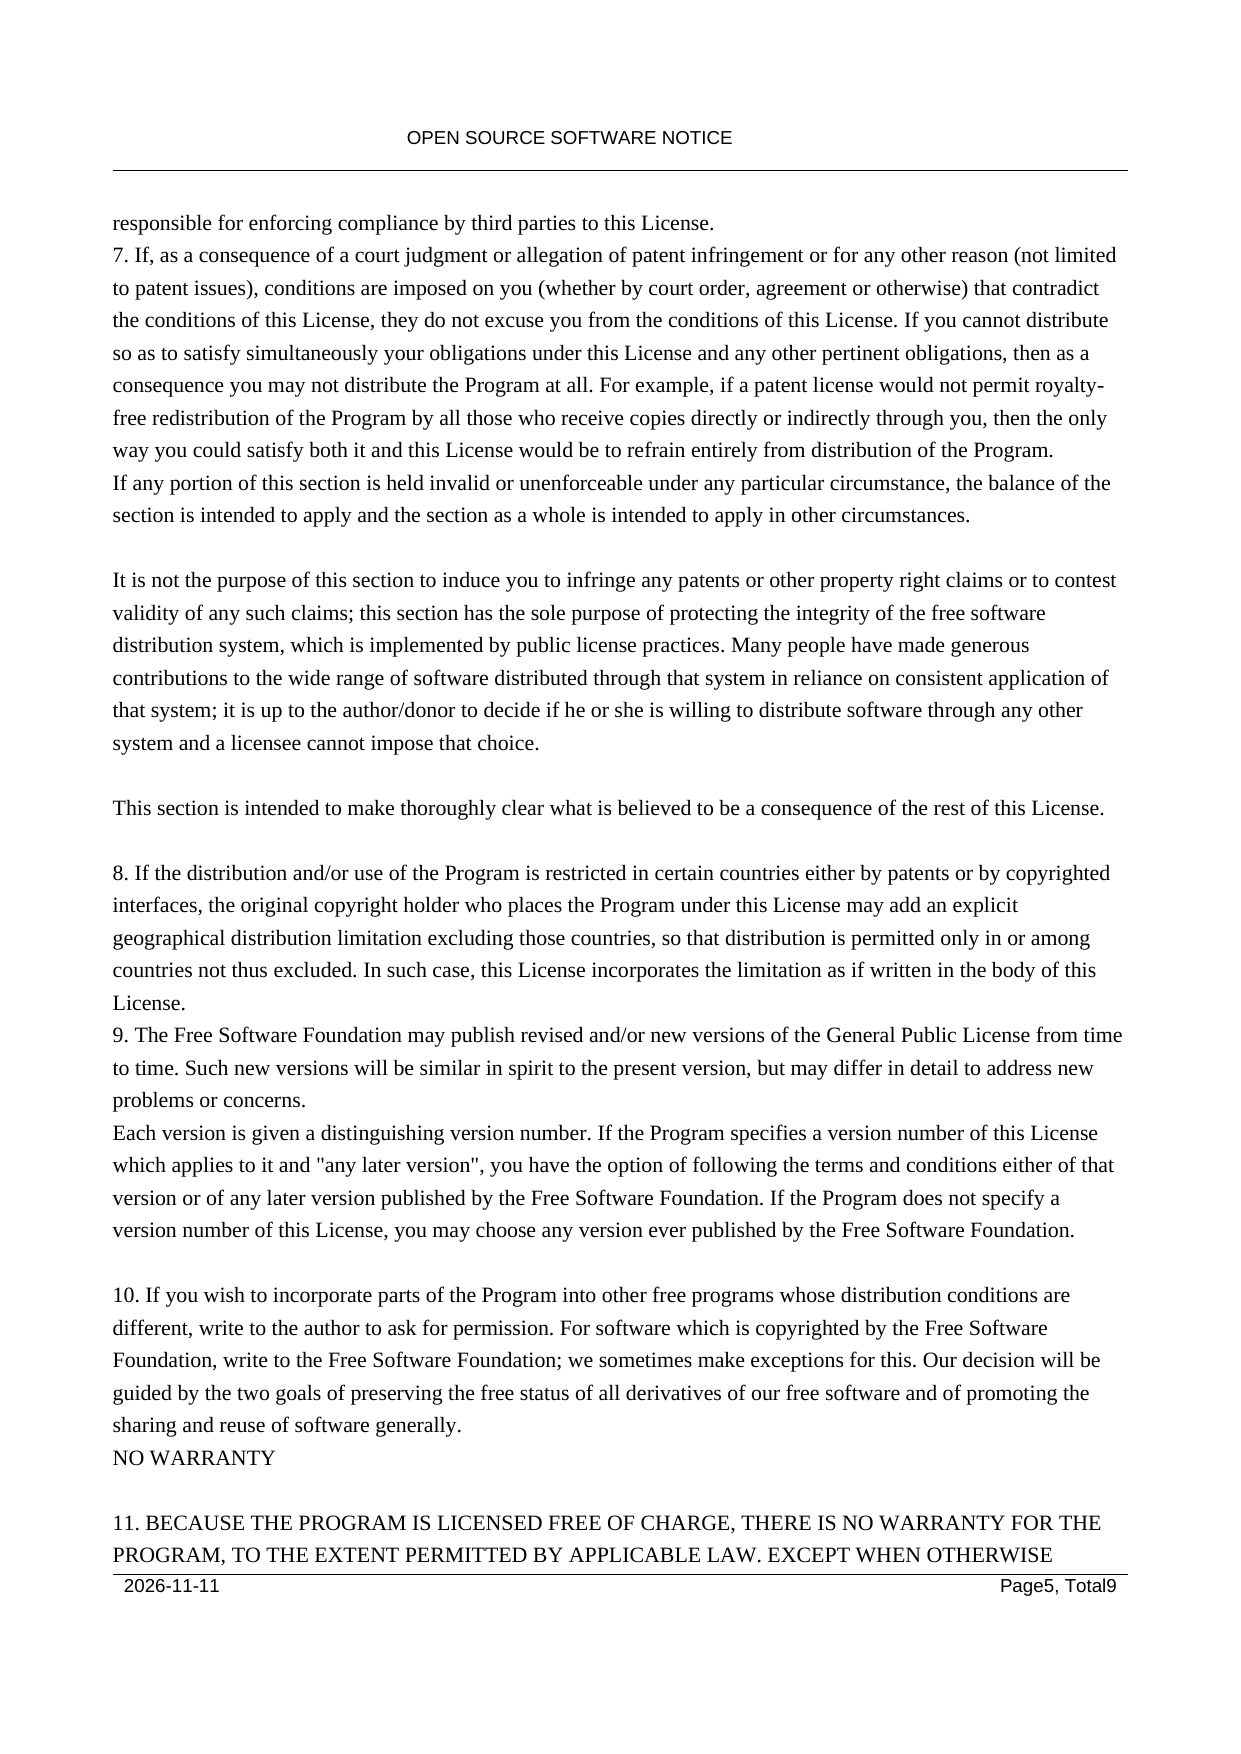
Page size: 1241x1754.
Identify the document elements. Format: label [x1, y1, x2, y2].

text [112, 206, 1128, 1571]
